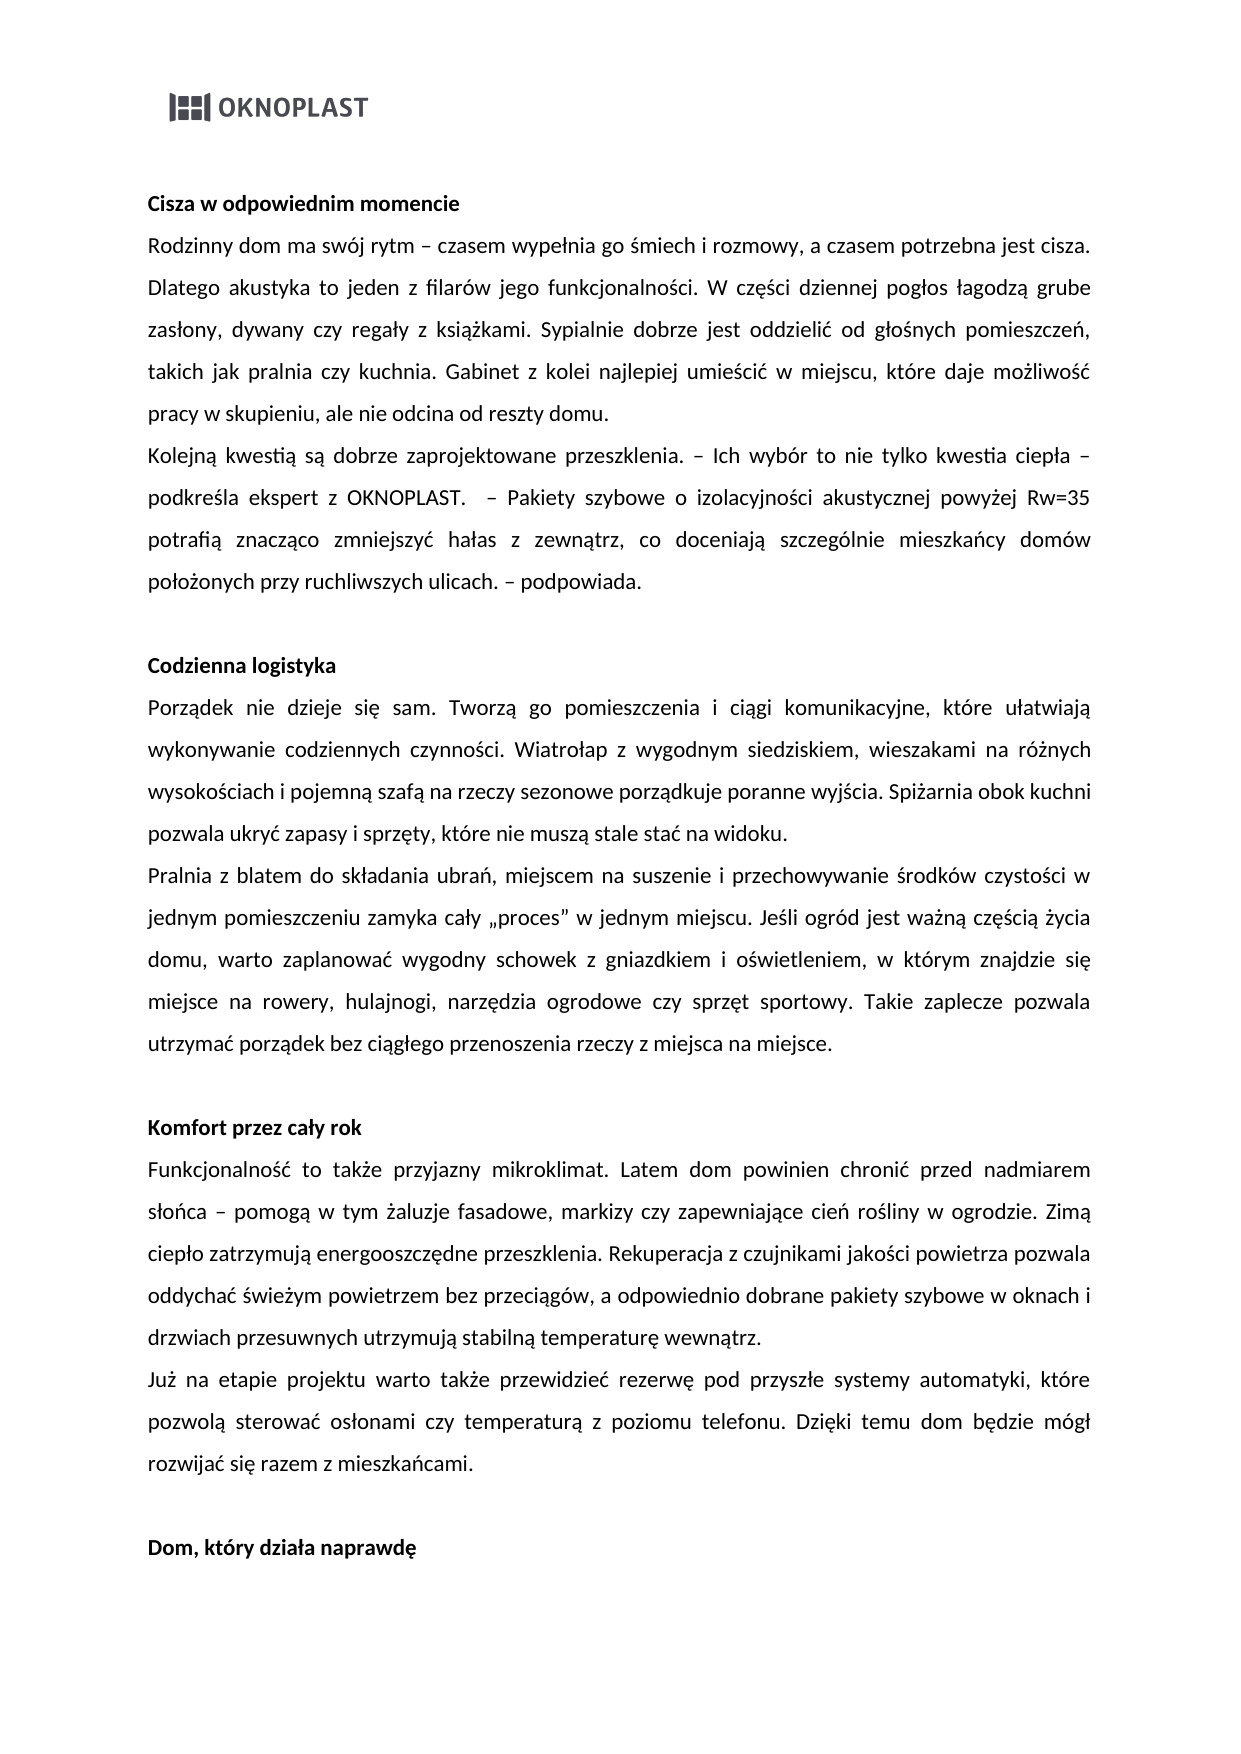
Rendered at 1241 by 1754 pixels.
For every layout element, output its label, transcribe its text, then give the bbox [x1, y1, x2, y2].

text Już na etapie projektu warto także przewidzieć rezerwę pod przyszłe systemy automatyki, które pozwolą sterować osłonami czy temperaturą z poziomu telefonu. Dzięki temu dom będzie mógł rozwijać się razem z mieszkańcami. [148, 1365, 1093, 1477]
text Dom, który działa naprawdę [148, 1533, 1093, 1561]
text Komfort przez cały rok [148, 1113, 1093, 1141]
text Porządek nie dzieje się sam. Tworzą go pomieszczenia i ciągi komunikacyjne, które ułatwiają wykonywanie codziennych czynności. Wiatrołap z wygodnym siedziskiem, wieszakami na różnych wysokościach i pojemną szafą na rzeczy sezonowe porządkuje poranne wyjścia. Spiżarnia obok kuchni pozwala ukryć zapasy i sprzęty, które nie muszą stale stać na widoku. [148, 693, 1093, 847]
text Rodzinny dom ma swój rytm – czasem wypełnia go śmiech i rozmowy, a czasem potrzebna jest cisza. Dlatego akustyka to jeden z filarów jego funkcjonalności. W części dziennej pogłos łagodzą grube zasłony, dywany czy regały z książkami. Sypialnie dobrze jest oddzielić od głośnych pomieszczeń, takich jak pralnia czy kuchnia. Gabinet z kolei najlepiej umieścić w miejscu, które daje możliwość pracy w skupieniu, ale nie odcina od reszty domu. [148, 232, 1093, 427]
text Cisza w odpowiednim momencie [148, 189, 1093, 218]
text Codzienna logistyka [148, 651, 1093, 679]
text Pralnia z blatem do składania ubrań, miejscem na suszenie i przechowywanie środków czystości w jednym pomieszczeniu zamyka cały „proces” w jednym miejscu. Jeśli ogród jest ważną częścią życia domu, warto zaplanować wygodny schowek z gniazdkiem i oświetleniem, w którym znajdzie się miejsce na rowery, hulajnogi, narzędzia ogrodowe czy sprzęt sportowy. Takie zaplecze pozwala utrzymać porządek bez ciągłego przenoszenia rzeczy z miejsca na miejsce. [148, 861, 1093, 1057]
text Funkcjonalność to także przyjazny mikroklimat. Latem dom powinien chronić przed nadmiarem słońca – pomogą w tym żaluzje fasadowe, markizy czy zapewniające cień rośliny w ogrodzie. Zimą ciepło zatrzymują energooszczędne przeszklenia. Rekuperacja z czujnikami jakości powietrza pozwala oddychać świeżym powietrzem bez przeciągów, a odpowiednio dobrane pakiety szybowe w oknach i drzwiach przesuwnych utrzymują stabilną temperaturę wewnątrz. [148, 1155, 1093, 1351]
text Kolejną kwestią są dobrze zaprojektowane przeszklenia. – Ich wybór to nie tylko kwestia ciepła – podkreśla ekspert z OKNOPLAST. – Pakiety szybowe o izolacyjności akustycznej powyżej Rw=35 potrafią znacząco zmniejszyć hałas z zewnątrz, co doceniają szczególnie mieszkańcy domów położonych przy ruchliwszych ulicach. – podpowiada. [148, 441, 1093, 595]
picture [147, 73, 388, 139]
